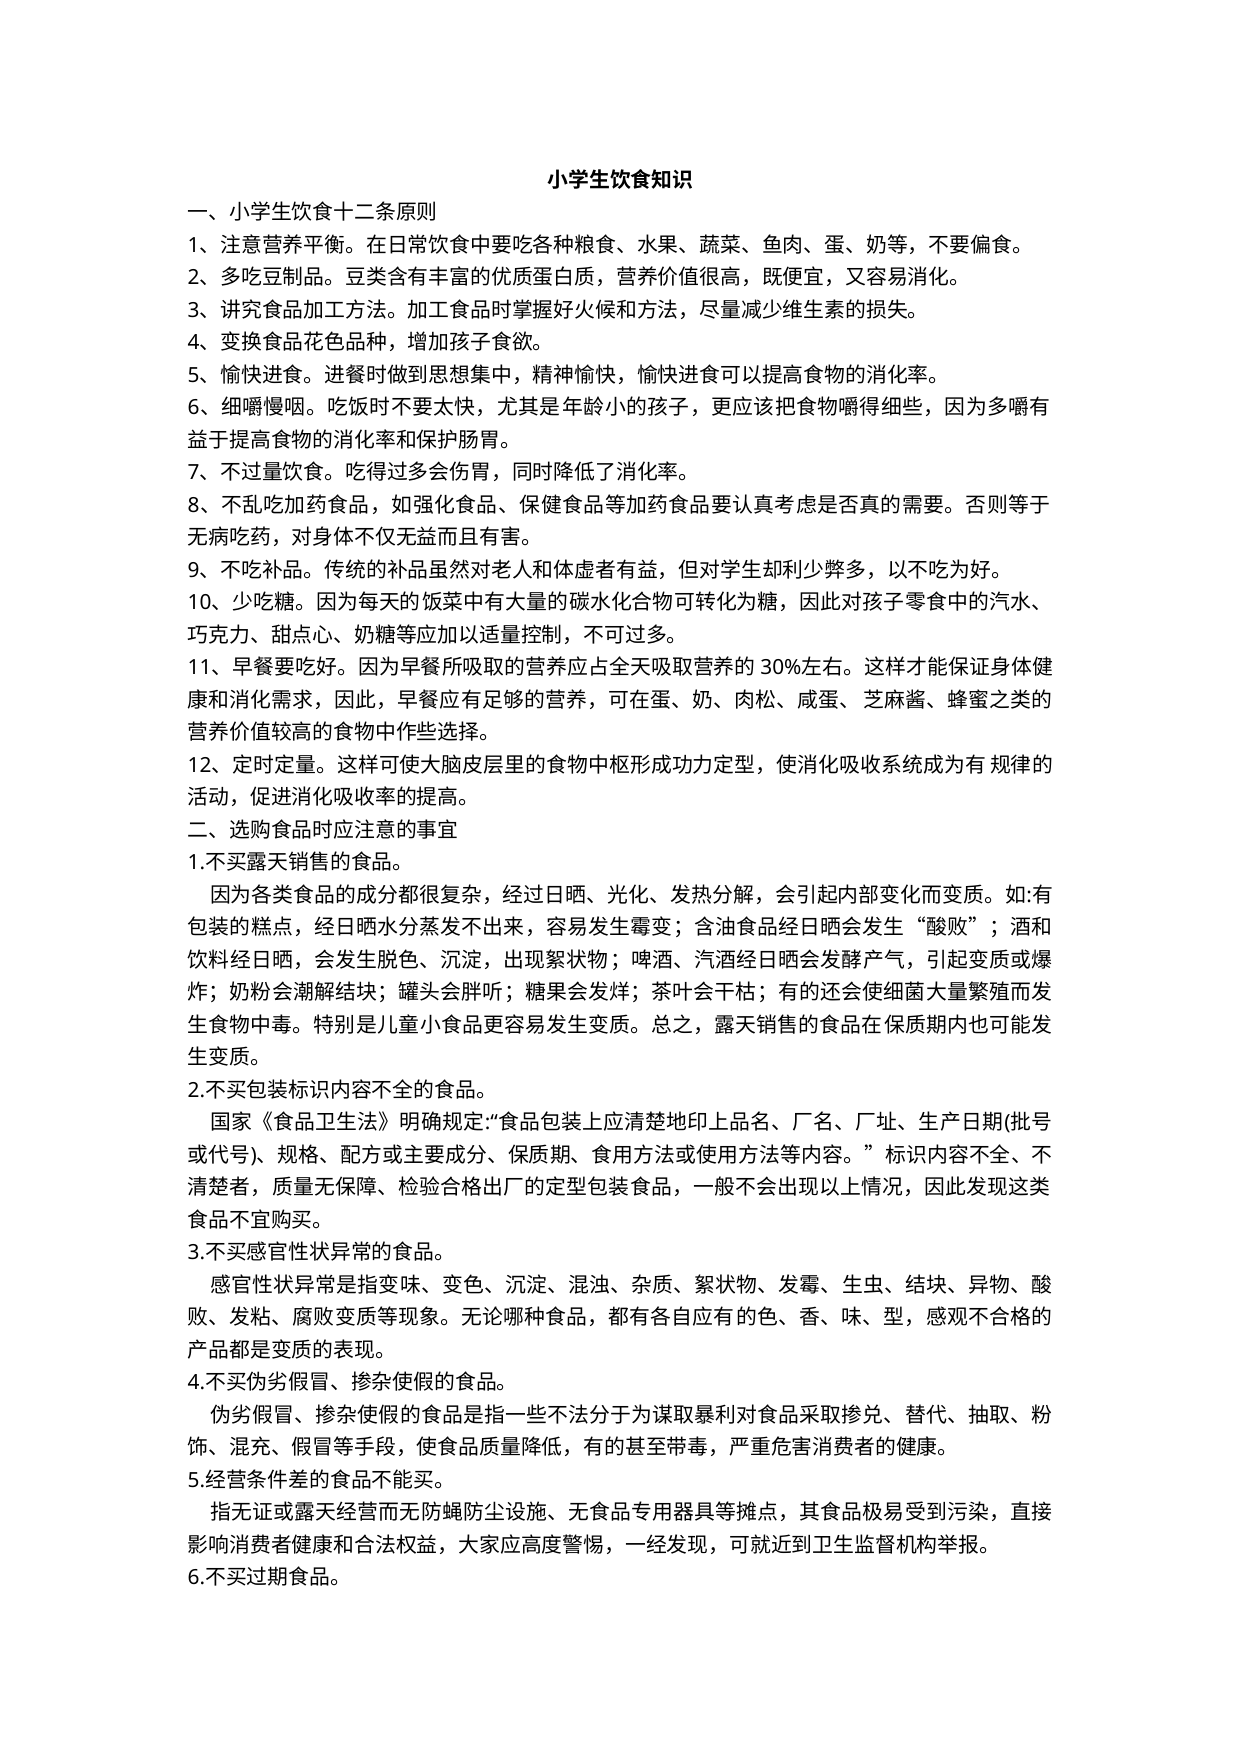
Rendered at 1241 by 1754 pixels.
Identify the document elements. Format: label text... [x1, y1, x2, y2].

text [187, 194, 1053, 1592]
text 小学生饮食知识 [187, 162, 1053, 194]
